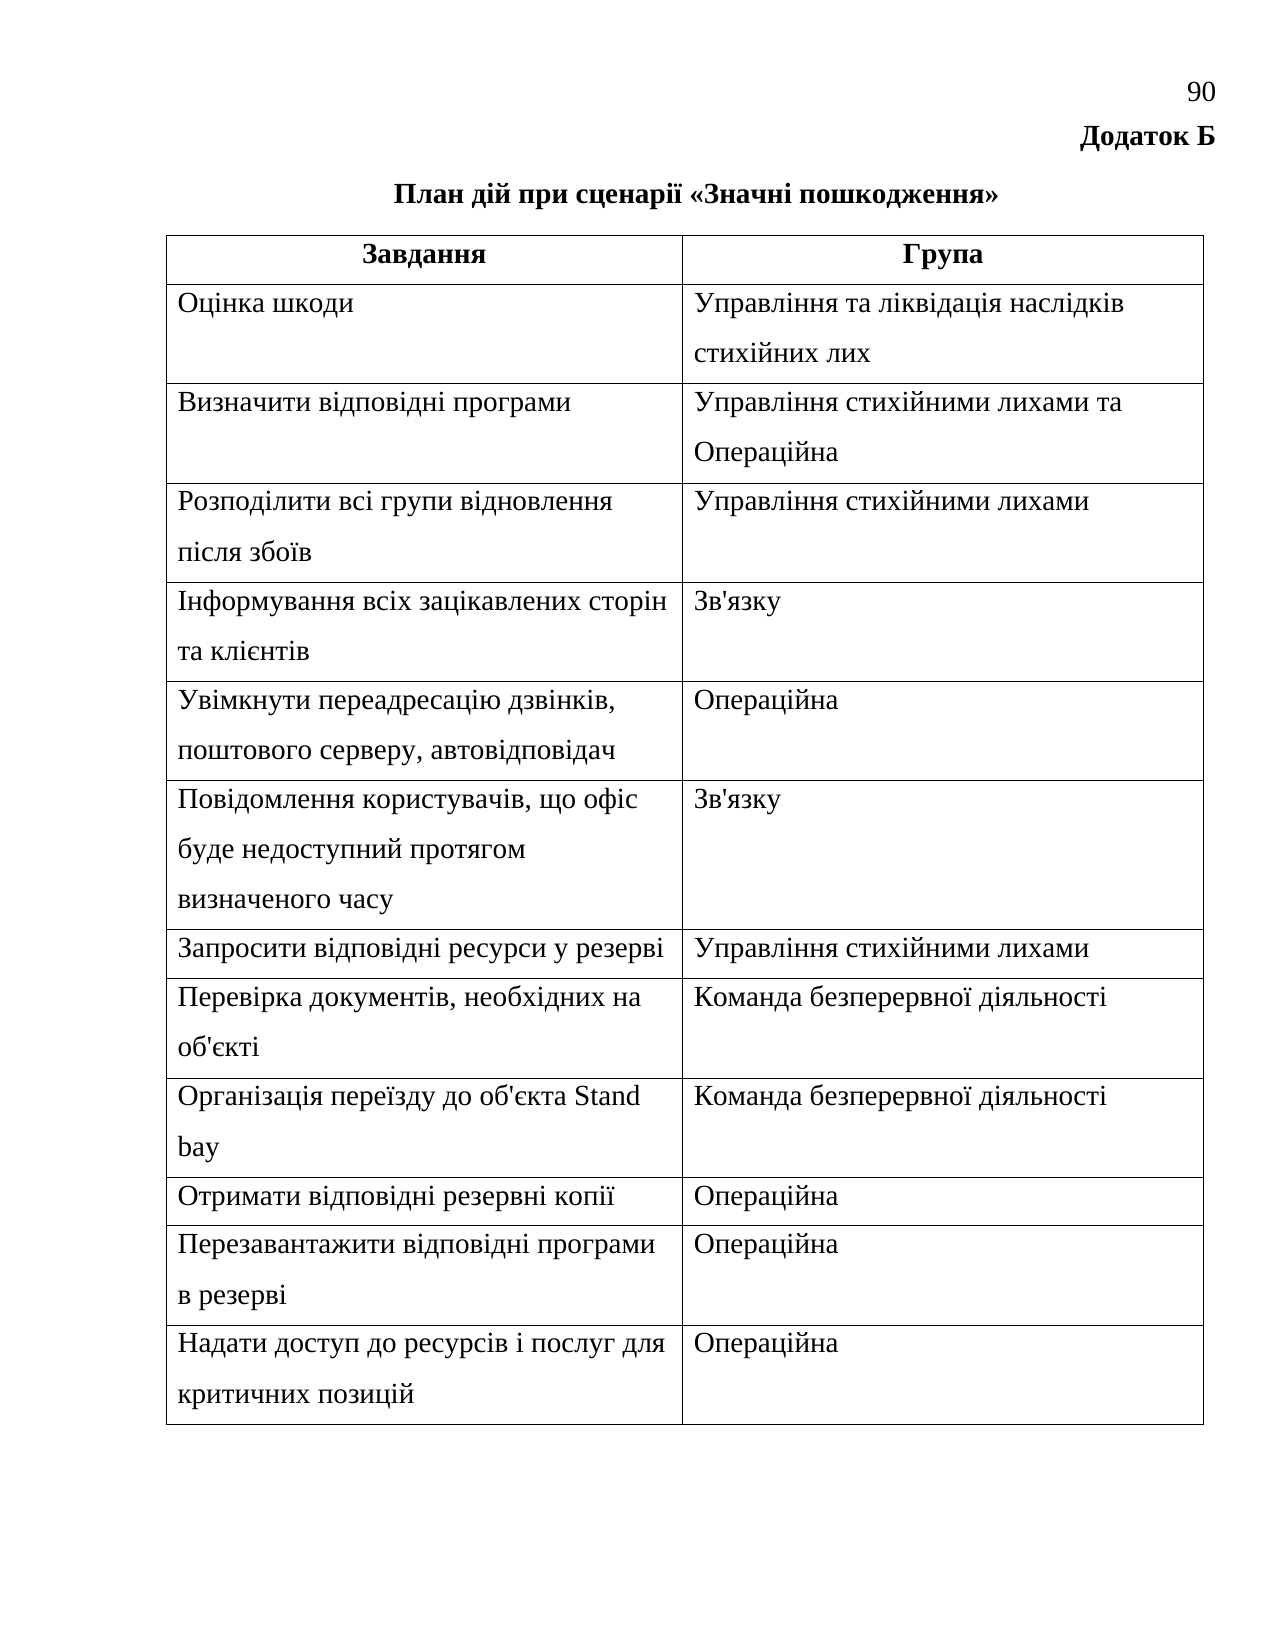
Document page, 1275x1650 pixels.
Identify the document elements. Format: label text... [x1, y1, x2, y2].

table_cell Запросити відповідні ресурси у резерві [167, 930, 682, 978]
table_cell Зв'язку [683, 583, 1203, 681]
table_cell Управління стихійними лихами [683, 930, 1203, 978]
table_cell Команда безперервної діяльності [683, 1079, 1203, 1177]
table_cell Організація переїзду до об'єкта Stand bay [167, 1079, 682, 1177]
subtitle Додаток Б [177, 118, 1216, 152]
table_cell Управління стихійними лихами та Операційна [683, 384, 1203, 482]
table_cell Отримати відповідні резервні копії [167, 1178, 682, 1225]
table_cell Інформування всіх зацікавлених сторін та клієнтів [167, 583, 682, 681]
table_header Завдання [167, 236, 682, 284]
table_cell Увімкнути переадресацію дзвінків, поштового серверу, автовідповідач [167, 682, 682, 780]
table_cell Перевірка документів, необхідних на об'єкті [167, 979, 682, 1077]
table_cell Операційна [683, 682, 1203, 780]
table_cell Розподілити всі групи відновлення після збоїв [167, 484, 682, 582]
table_cell Управління стихійними лихами [683, 484, 1203, 582]
table_cell Операційна [683, 1326, 1203, 1424]
subtitle План дій при сценарії «Значні пошкодження» [177, 177, 1216, 210]
table_cell Повідомлення користувачів, що офіс буде недоступний протягом визначеного часу [167, 781, 682, 929]
table_cell Зв'язку [683, 781, 1203, 929]
table_cell Визначити відповідні програми [167, 384, 682, 482]
table_cell Управління та ліквідація наслідків стихійних лих [683, 285, 1203, 383]
table_header Група [683, 236, 1203, 284]
table_cell Операційна [683, 1226, 1203, 1324]
table_cell Надати доступ до ресурсів і послуг для критичних позицій [167, 1326, 682, 1424]
table_cell Перезавантажити відповідні програми в резерві [167, 1226, 682, 1324]
table_cell Команда безперервної діяльності [683, 979, 1203, 1077]
table_cell Оцінка шкоди [167, 285, 682, 383]
table_cell Операційна [683, 1178, 1203, 1225]
